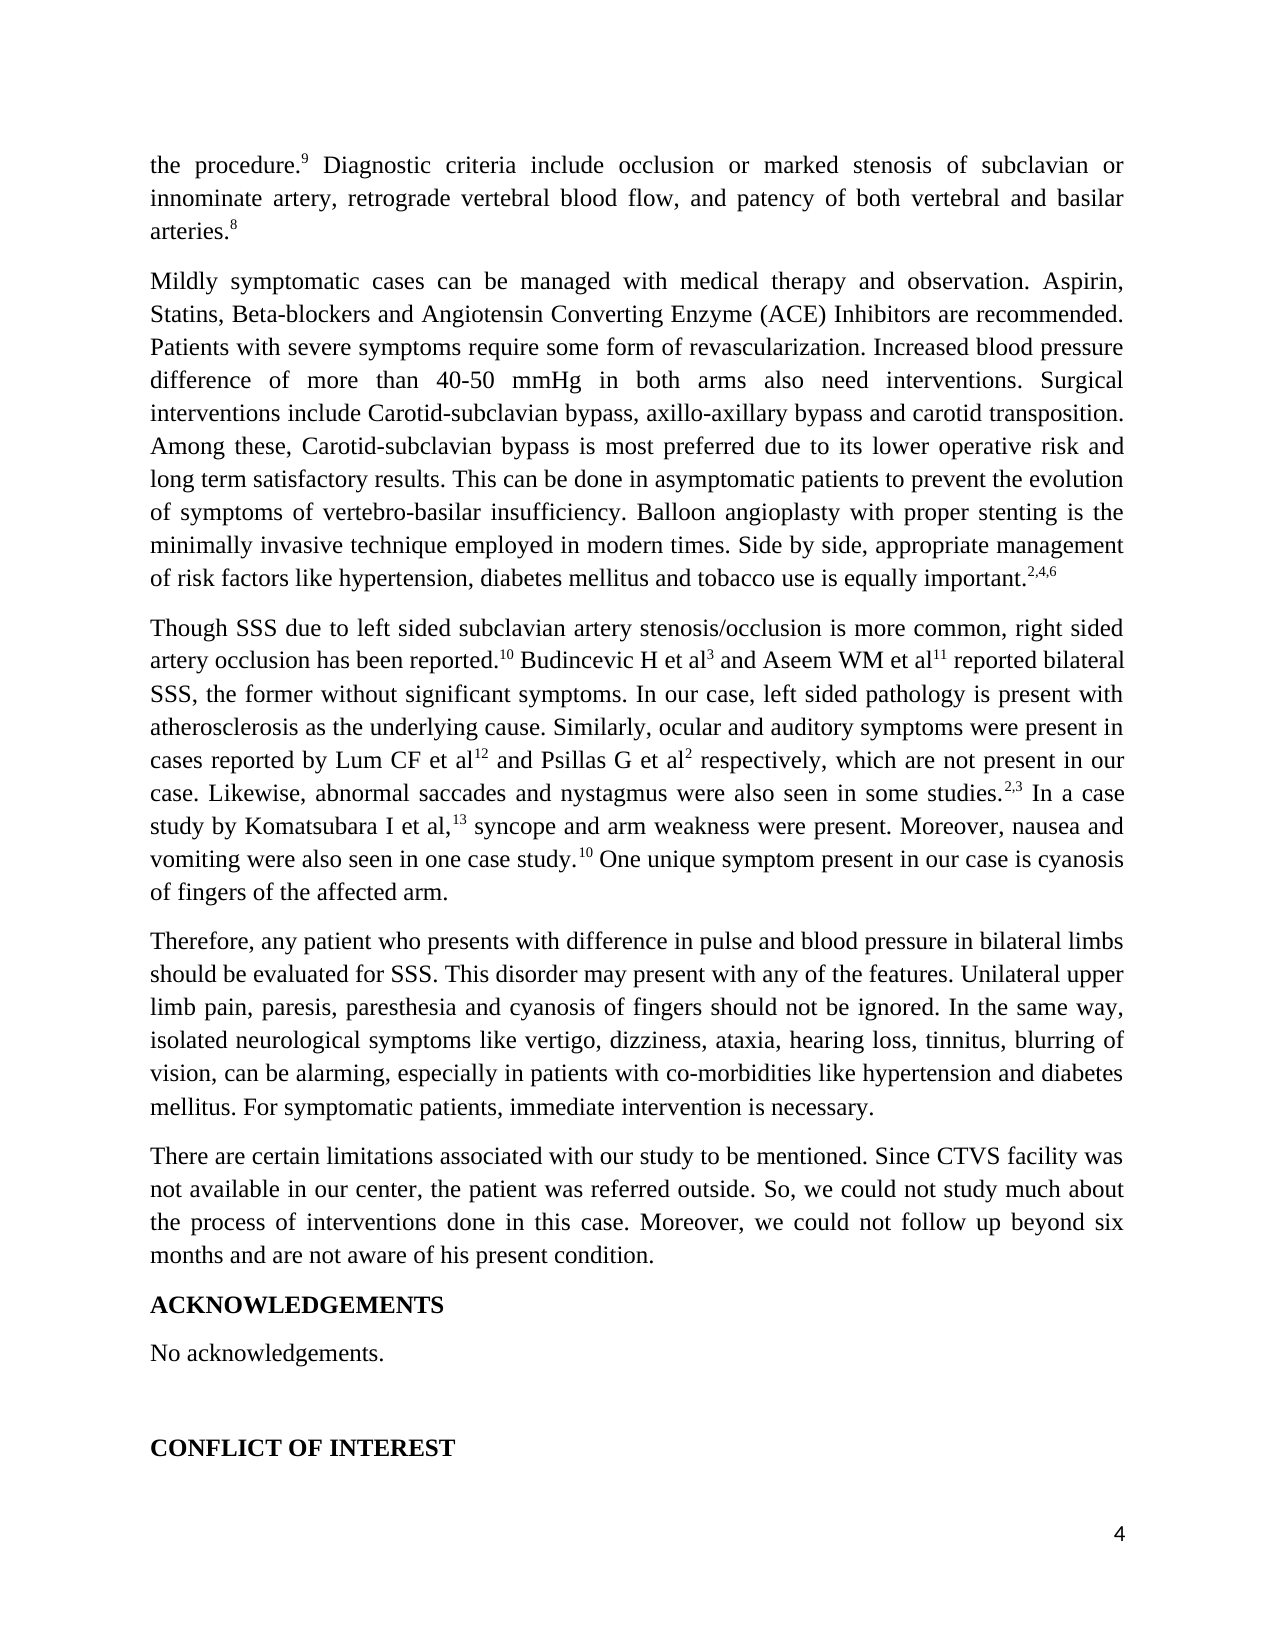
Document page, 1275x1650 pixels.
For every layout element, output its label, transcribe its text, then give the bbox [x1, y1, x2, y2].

text Mildly symptomatic cases can be managed with medical therapy and observation. Aspirin, Statins, Beta-blockers and Angiotensin Converting Enzyme (ACE) Inhibitors are recommended. Patients with severe symptoms require some form of revascularization. Increased blood pressure difference of more than 40-50 mmHg in both arms also need interventions. Surgical interventions include Carotid-subclavian bypass, axillo-axillary bypass and carotid transposition. Among these, Carotid-subclavian bypass is most preferred due to its lower operative risk and long term satisfactory results. This can be done in asymptomatic patients to prevent the evolution of symptoms of vertebro-basilar insufficiency. Balloon angioplasty with proper stenting is the minimally invasive technique employed in modern times. Side by side, appropriate management of risk factors like hypertension, diabetes mellitus and tobacco use is equally important.2,4,6 [150, 266, 1125, 592]
text There are certain limitations associated with our study to be mentioned. Since CTVS facility was not available in our center, the patient was referred outside. So, we could not study much about the process of interventions done in this case. Moreover, we could not follow up beyond six months and are not aware of his present condition. [150, 1141, 1125, 1269]
text CONFLICT OF INTEREST [150, 1433, 1125, 1462]
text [150, 150, 1125, 245]
text Though SSS due to left sided subclavian artery stenosis/occlusion is more common, right sided artery occlusion has been reported.10 Budincevic H et al3 and Aseem WM et al11 reported bilateral SSS, the former without significant symptoms. In our case, left sided pathology is present with atherosclerosis as the underlying cause. Similarly, ocular and auditory symptoms were present in cases reported by Lum CF et al12 and Psillas G et al2 respectively, which are not present in our case. Likewise, abnormal saccades and nystagmus were also seen in some studies.2,3 In a case study by Komatsubara I et al,13 syncope and arm weakness were present. Moreover, nausea and vomiting were also seen in one case study.10 One unique symptom present in our case is cyanosis of fingers of the affected arm. [150, 613, 1125, 906]
text Therefore, any patient who presents with difference in pulse and blood pressure in bilateral limbs should be evaluated for SSS. This disorder may present with any of the features. Unilateral upper limb pain, paresis, paresthesia and cyanosis of fingers should not be ignored. In the same way, isolated neurological symptoms like vertigo, dizziness, ataxia, hearing loss, tinnitus, blurring of vision, can be alarming, especially in patients with co-morbidities like hypertension and diabetes mellitus. For symptomatic patients, immediate intervention is necessary. [150, 926, 1125, 1120]
text ACKNOWLEDGEMENTS [150, 1290, 1125, 1319]
text No acknowledgements. [150, 1338, 1125, 1366]
